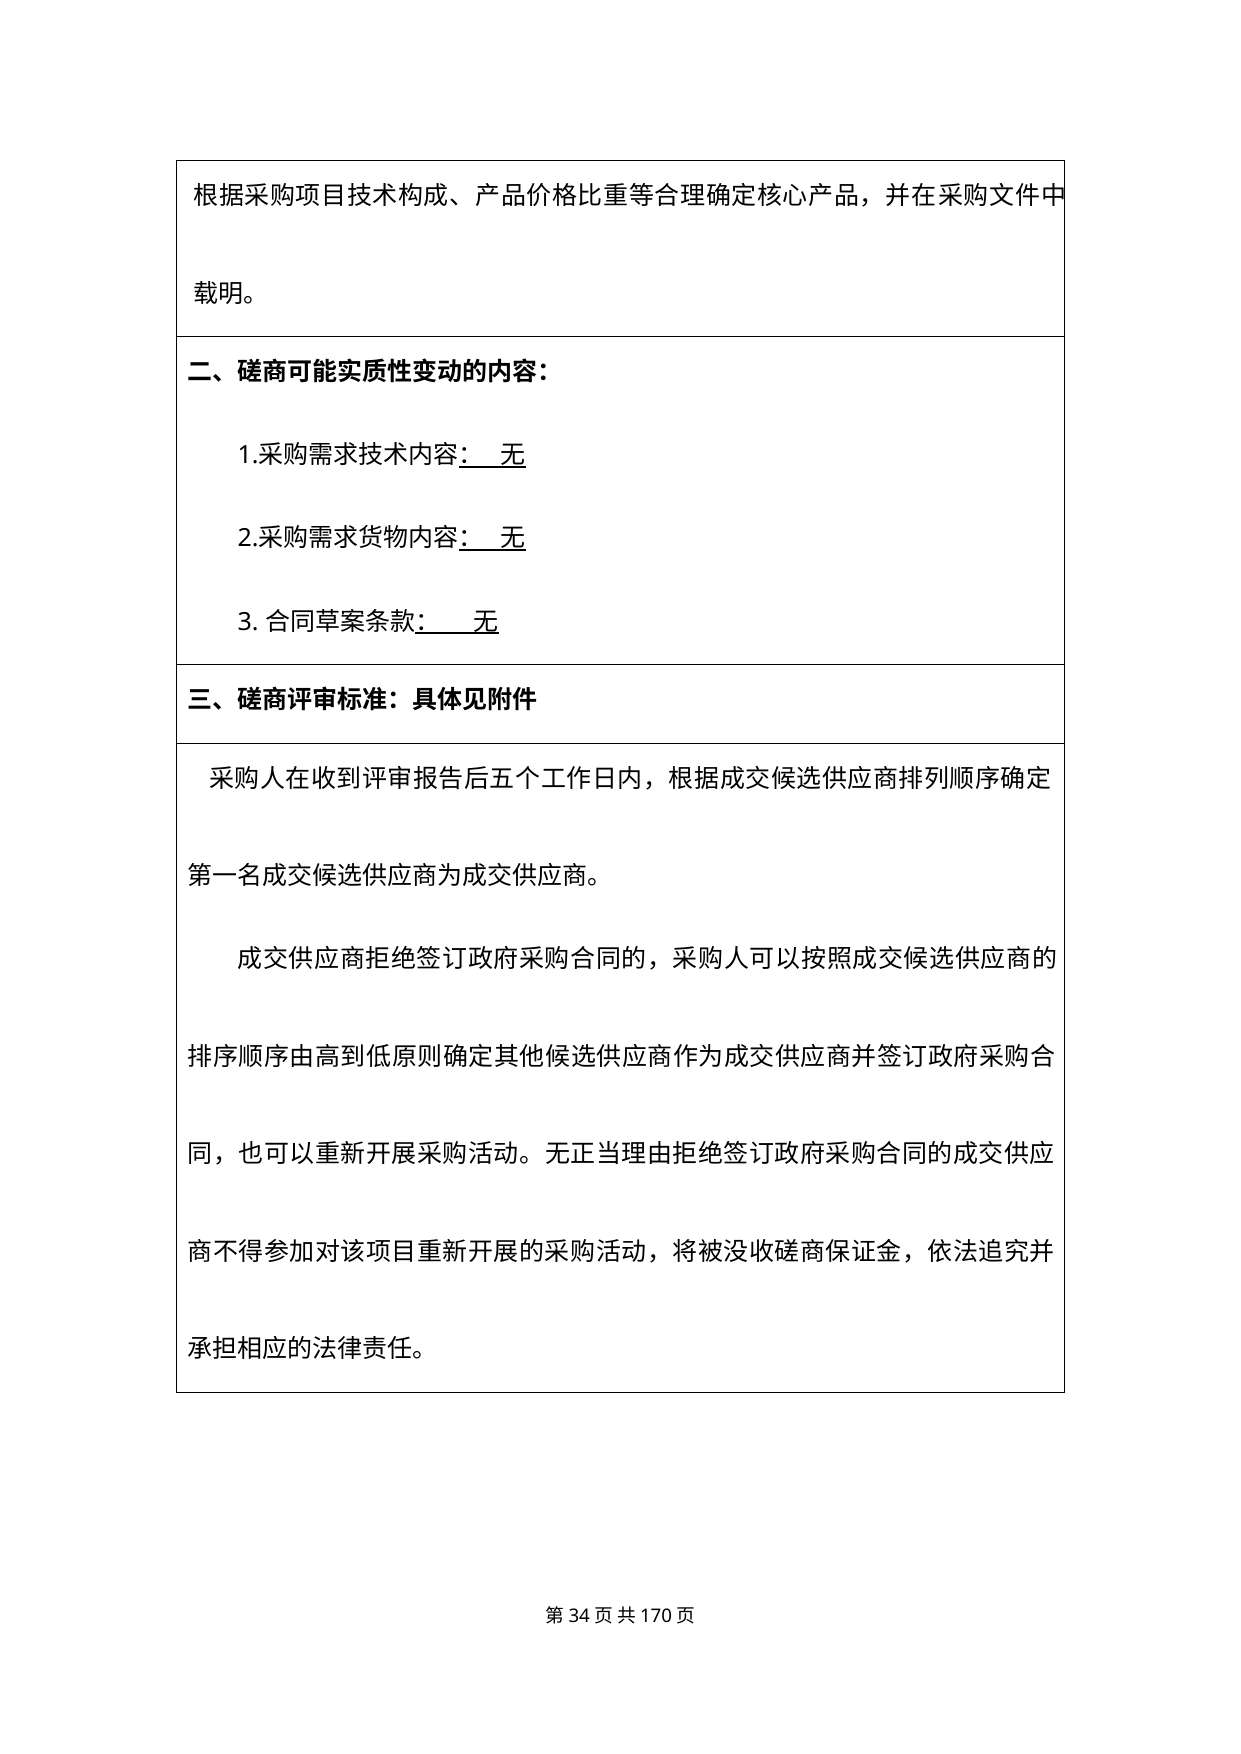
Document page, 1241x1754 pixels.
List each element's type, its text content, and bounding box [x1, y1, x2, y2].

table_cell 采购人在收到评审报告后五个工作日内，根据成交候选供应商排列顺序确定第一名成交候选供应商为成交供应商。 成交供应商拒绝签订政府采购合同的，采购人可以按照成交候选供应商的排序顺序由高到低原则确定其他候选供应商作为成交供应商并签订政府采购合同，也可以重新开展采购活动。无正当理由拒绝签订政府采购合同的成交供应商不得参加对该项目重新开展的采购活动，将被没收磋商保证金，依法追究并承担相应的法律责任。 [177, 744, 1064, 1392]
table_cell 三、磋商评审标准：具体见附件 [177, 665, 1064, 743]
table_cell 二、磋商可能实质性变动的内容： 1.采购需求技术内容： 无 2.采购需求货物内容： 无 3. 合同草案条款： 无 [177, 337, 1064, 664]
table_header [177, 161, 1064, 336]
